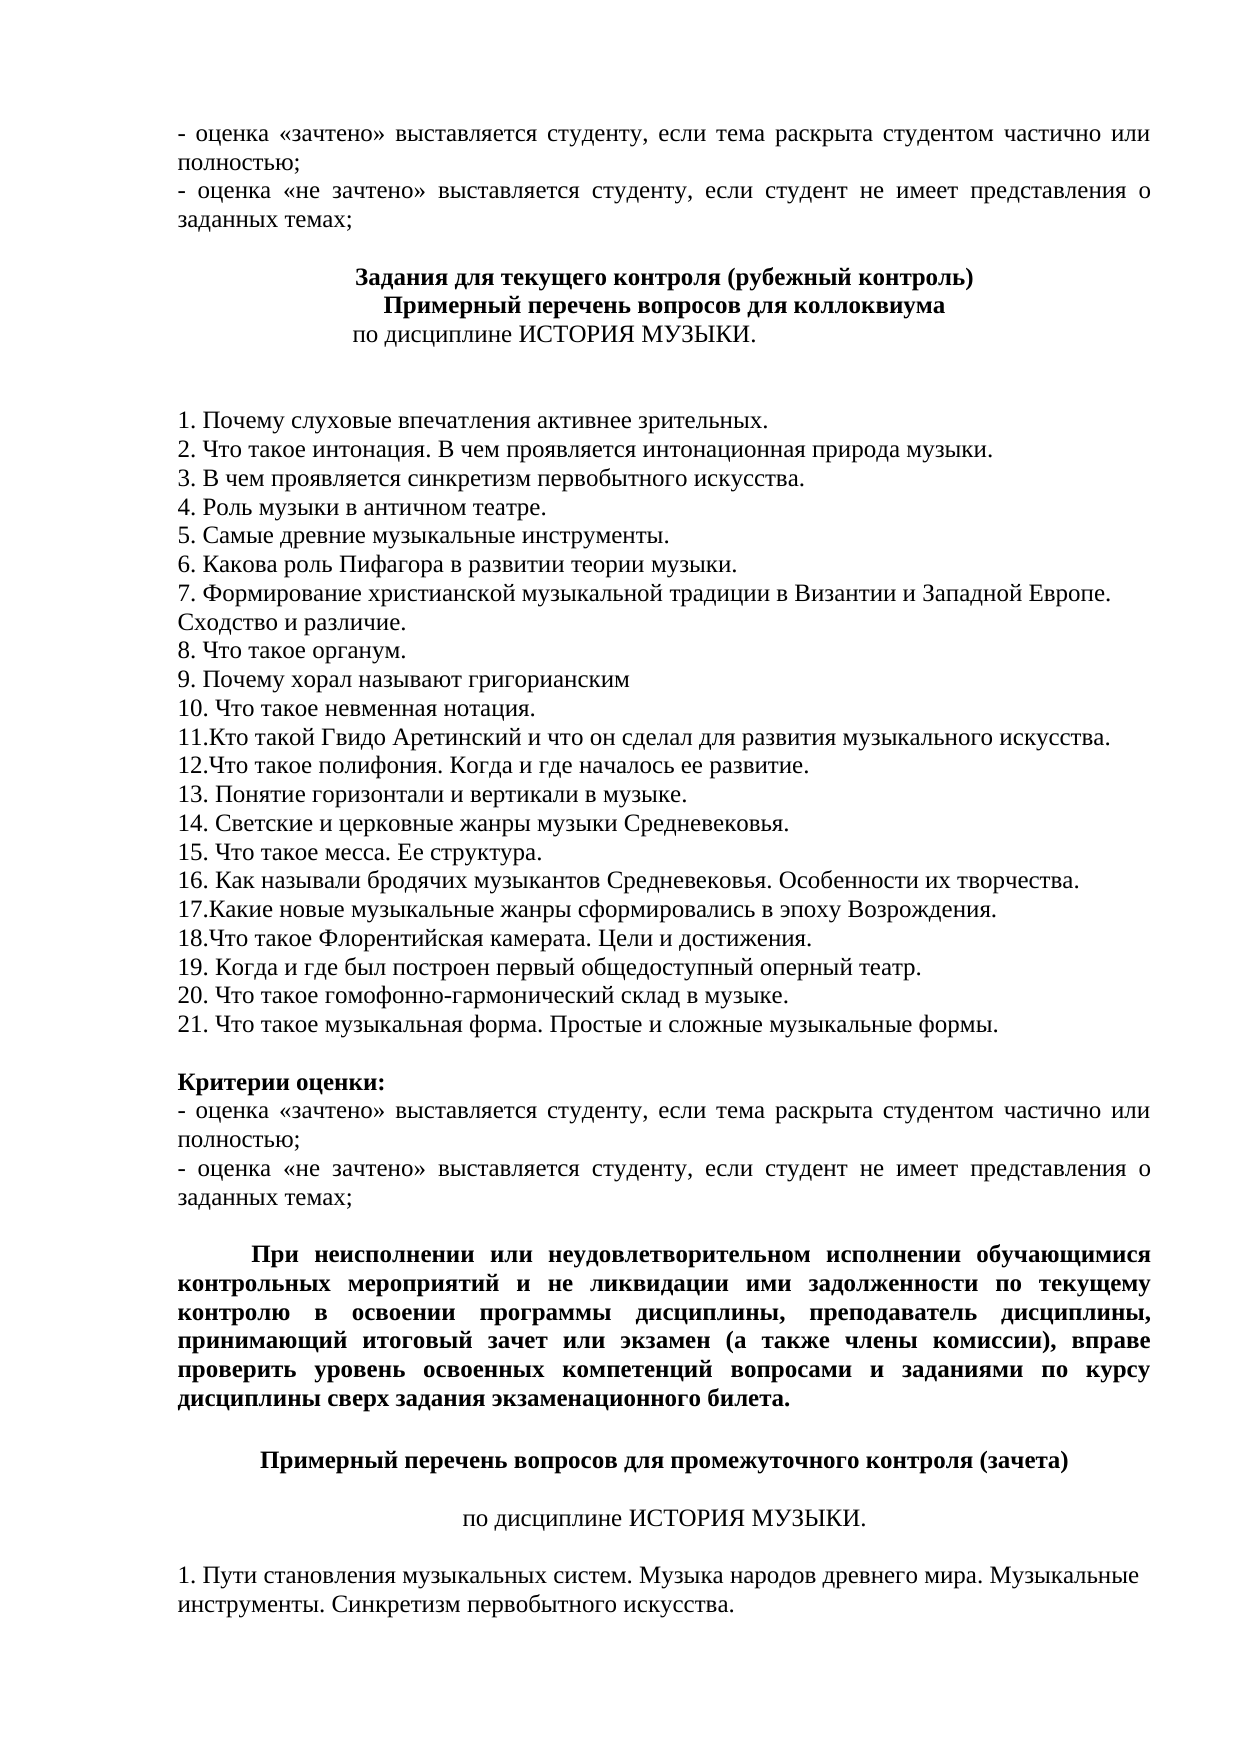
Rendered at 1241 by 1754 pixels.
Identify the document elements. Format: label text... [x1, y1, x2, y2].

text 10. Что такое невменная нотация. [177, 693, 1152, 722]
text 13. Понятие горизонтали и вертикали в музыке. [177, 779, 1152, 808]
text - оценка «не зачтено» выставляется студенту, если студент не имеет представления о заданных темах; [177, 176, 1152, 233]
text 12.Что такое полифония. Когда и где началось ее развитие. [177, 751, 1152, 779]
text 9. Почему хорал называют григорианским [177, 664, 1152, 693]
text 18.Что такое Флорентийская камерата. Цели и достижения. [177, 923, 1152, 952]
text 11.Кто такой Гвидо Аретинский и что он сделал для развития музыкального искусства. [177, 722, 1152, 751]
text 6. Какова роль Пифагора в развитии теории музыки. [177, 549, 1152, 578]
text 16. Как называли бродячих музыкантов Средневековья. Особенности их творчества. [177, 866, 1152, 894]
text по дисциплине История музыКИ. [177, 319, 1152, 348]
text 3. В чем проявляется синкретизм первобытного искусства. [177, 463, 1152, 492]
text 5. Самые древние музыкальные инструменты. [177, 521, 1152, 549]
text 19. Когда и где был построен первый общедоступный оперный театр. [177, 952, 1152, 981]
text по дисциплине История музыки. [177, 1503, 1152, 1532]
text 15. Что такое месса. Ее структура. [177, 837, 1152, 866]
text 1. Пути становления музыкальных систем. Музыка народов древнего мира. Музыкальные инструменты. Синкретизм первобытного искусства. [177, 1560, 1152, 1618]
text 4. Роль музыки в античном театре. [177, 492, 1152, 521]
text Критерии оценки: [177, 1067, 1152, 1096]
text 17.Какие новые музыкальные жанры сформировались в эпоху Возрождения. [177, 894, 1152, 923]
text Примерный перечень вопросов для коллоквиума [177, 291, 1152, 319]
text 8. Что такое органум. [177, 636, 1152, 664]
text 1. Почему слуховые впечатления активнее зрительных. [177, 406, 1152, 434]
text 14. Светские и церковные жанры музыки Средневековья. [177, 808, 1152, 837]
text - оценка «зачтено» выставляется студенту, если тема раскрыта студентом частично или полностью; [177, 1096, 1152, 1153]
text 7. Формирование христианской музыкальной традиции в Византии и Западной Европе. Сходство и различие. [177, 578, 1152, 636]
text - оценка «не зачтено» выставляется студенту, если студент не имеет представления о заданных темах; [177, 1153, 1152, 1211]
text При неисполнении или неудовлетворительном исполнении обучающимися контрольных мероприятий и не ликвидации ими задолженности по текущему контролю в освоении программы дисциплины, преподаватель дисциплины, принимающий итоговый зачет или экзамен (а также члены комиссии), вправе проверить уровень освоенных компетенций вопросами и заданиями по курсу дисциплины сверх задания экзаменационного билета. [177, 1239, 1152, 1412]
text 2. Что такое интонация. В чем проявляется интонационная природа музыки. [177, 434, 1152, 463]
text Задания для текущего контроля (рубежный контроль) [177, 262, 1152, 291]
text 20. Что такое гомофонно-гармонический склад в музыке. [177, 981, 1152, 1009]
text - оценка «зачтено» выставляется студенту, если тема раскрыта студентом частично или полностью; [177, 118, 1152, 176]
text Примерный перечень вопросов для промежуточного контроля (зачета) [177, 1445, 1152, 1474]
text 21. Что такое музыкальная форма. Простые и сложные музыкальные формы. [177, 1009, 1152, 1038]
